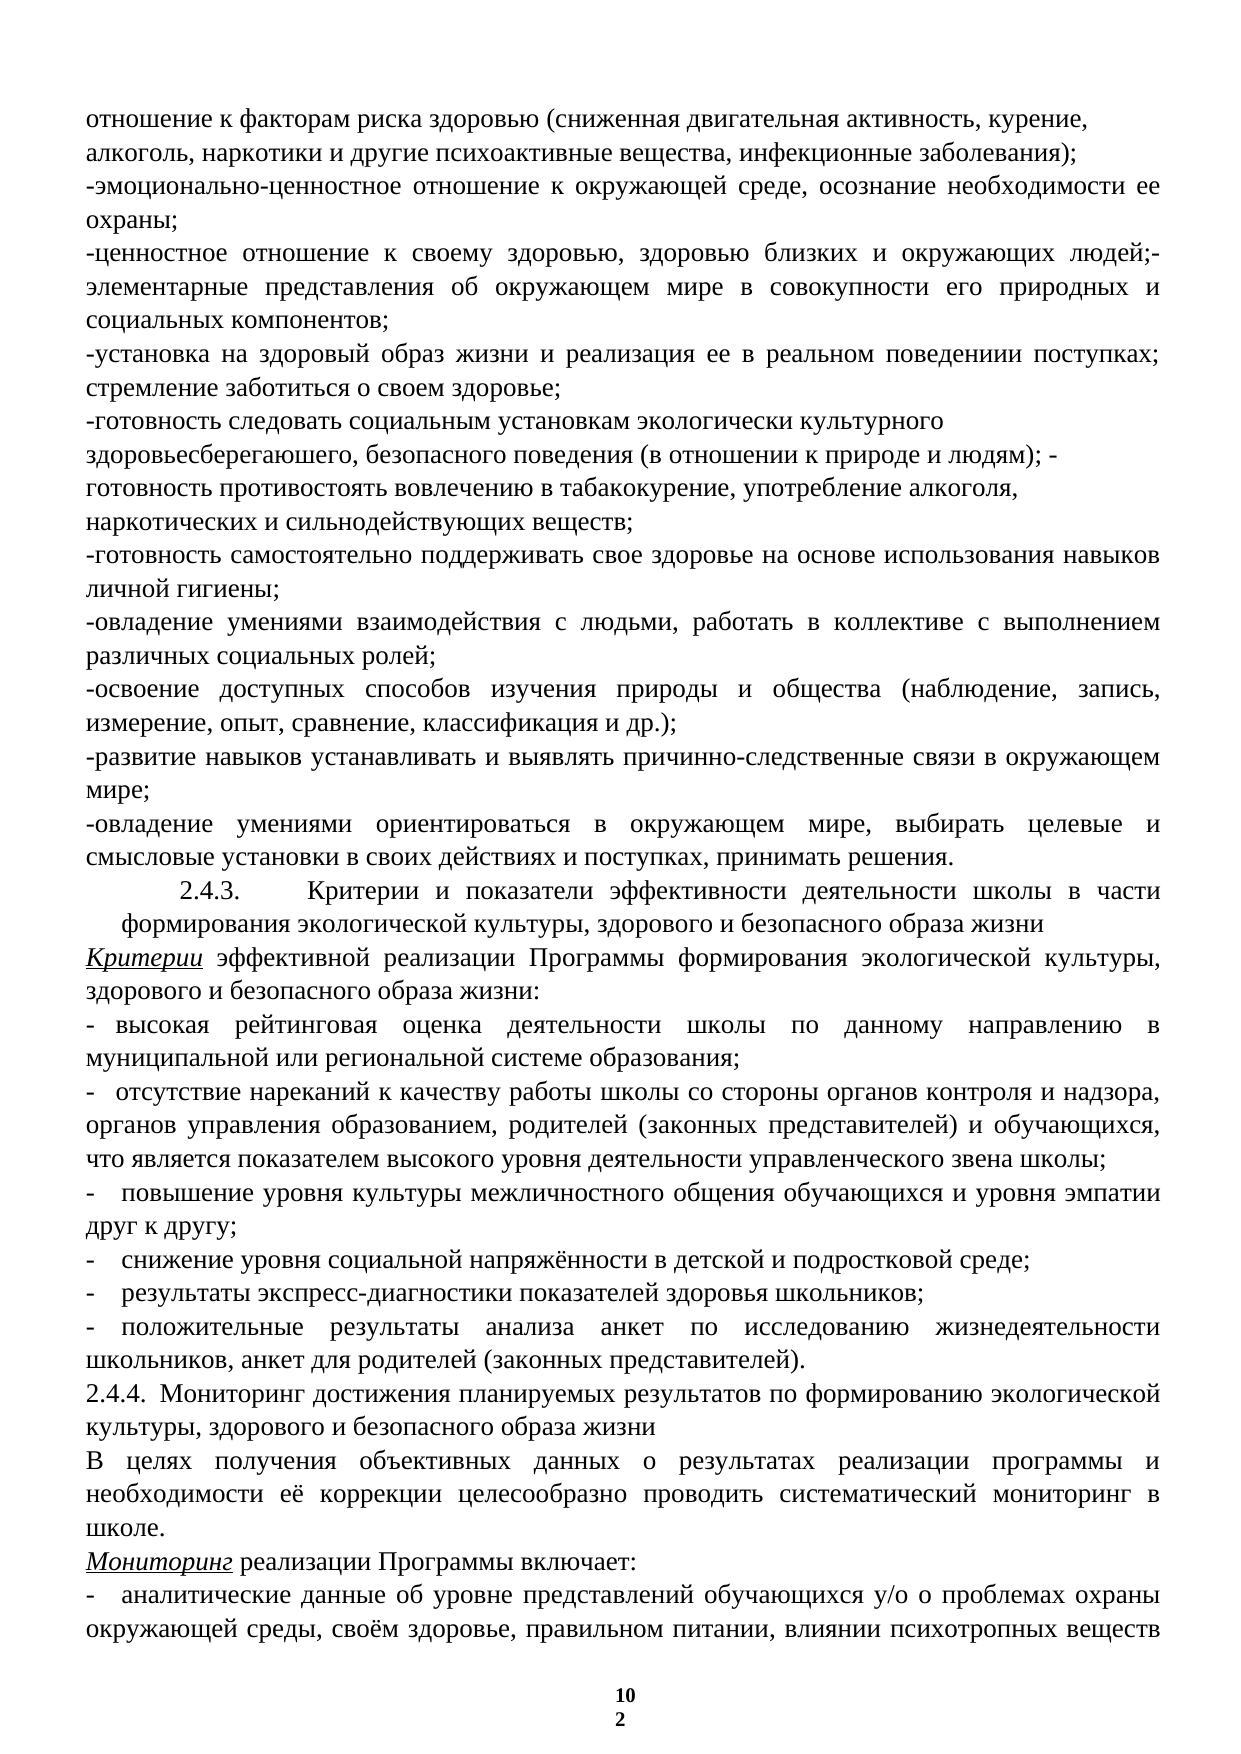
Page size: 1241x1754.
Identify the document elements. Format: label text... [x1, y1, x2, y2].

text -готовность самостоятельно поддерживать свое здоровье на основе использования навыков личной гигиены; [86, 537, 1162, 604]
list снижение уровня социальной напряжённости в детской и подростковой среде; [86, 1241, 1162, 1275]
list высокая рейтинговая оценка деятельности школы по данному направлению в муниципальной или региональной системе образования; [86, 1007, 1162, 1074]
text -эмоционально-ценностное отношение к окружающей среде, осознание необходимости ее охраны; [86, 168, 1162, 235]
text -установка на здоровый образ жизни и реализация ее в реальном поведениии поступках; стремление заботиться о своем здоровье; [86, 336, 1162, 403]
text -ценностное отношение к своему здоровью, здоровью близких и окружающих людей;-элементарные представления об окружающем мире в совокупности его природных и социальных компонентов; [86, 235, 1162, 336]
text -освоение доступных способов изучения природы и общества (наблюдение, запись, измерение, опыт, сравнение, классификация и др.); [86, 671, 1162, 738]
text -развитие навыков устанавливать и выявлять причинно-следственные связи в окружающем мире; [86, 738, 1162, 805]
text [86, 101, 1162, 168]
list положительные результаты анализа анкет по исследованию жизнедеятельности школьников, анкет для родителей (законных представителей). [86, 1308, 1162, 1376]
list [86, 1577, 1162, 1644]
text В целях получения объективных данных о результатах реализации программы и необходимости её коррекции целесообразно проводить систематический мониторинг в школе. [86, 1443, 1162, 1543]
list результаты экспресс-диагностики показателей здоровья школьников; [86, 1275, 1162, 1308]
text Критерии эффективной реализации Программы формирования экологической культуры, здорового и безопасного образа жизни: [86, 939, 1162, 1007]
text -овладение умениями ориентироваться в окружающем мире, выбирать целевые и смысловые установки в своих действиях и поступках, принимать решения. [86, 805, 1162, 872]
text Мониторинг реализации Программы включает: [86, 1543, 1162, 1577]
list Мониторинг достижения планируемых результатов по формированию экологической культуры, здорового и безопасного образа жизни [86, 1376, 1162, 1443]
list Критерии и показатели эффективности деятельности школы в части формирования экологической культуры, здорового и безопасного образа жизни [121, 872, 1162, 939]
list повышение уровня культуры межличностного общения обучающихся и уровня эмпатии друг к другу; [86, 1174, 1162, 1241]
list отсутствие нареканий к качеству работы школы со стороны органов контроля и надзора, органов управления образованием, родителей (законных представителей) и обучающихся, что является показателем высокого уровня деятельности управленческого звена школы; [86, 1074, 1162, 1174]
text -готовность следовать социальным установкам экологически культурного здоровьесберегаюшего, безопасного поведения (в отношении к природе и людям); -готовность противостоять вовлечению в табакокурение, употребление алкоголя, наркотических и сильнодействующих веществ; [86, 403, 1162, 537]
text -овладение умениями взаимодействия с людьми, работать в коллективе с выполнением различных социальных ролей; [86, 604, 1162, 671]
